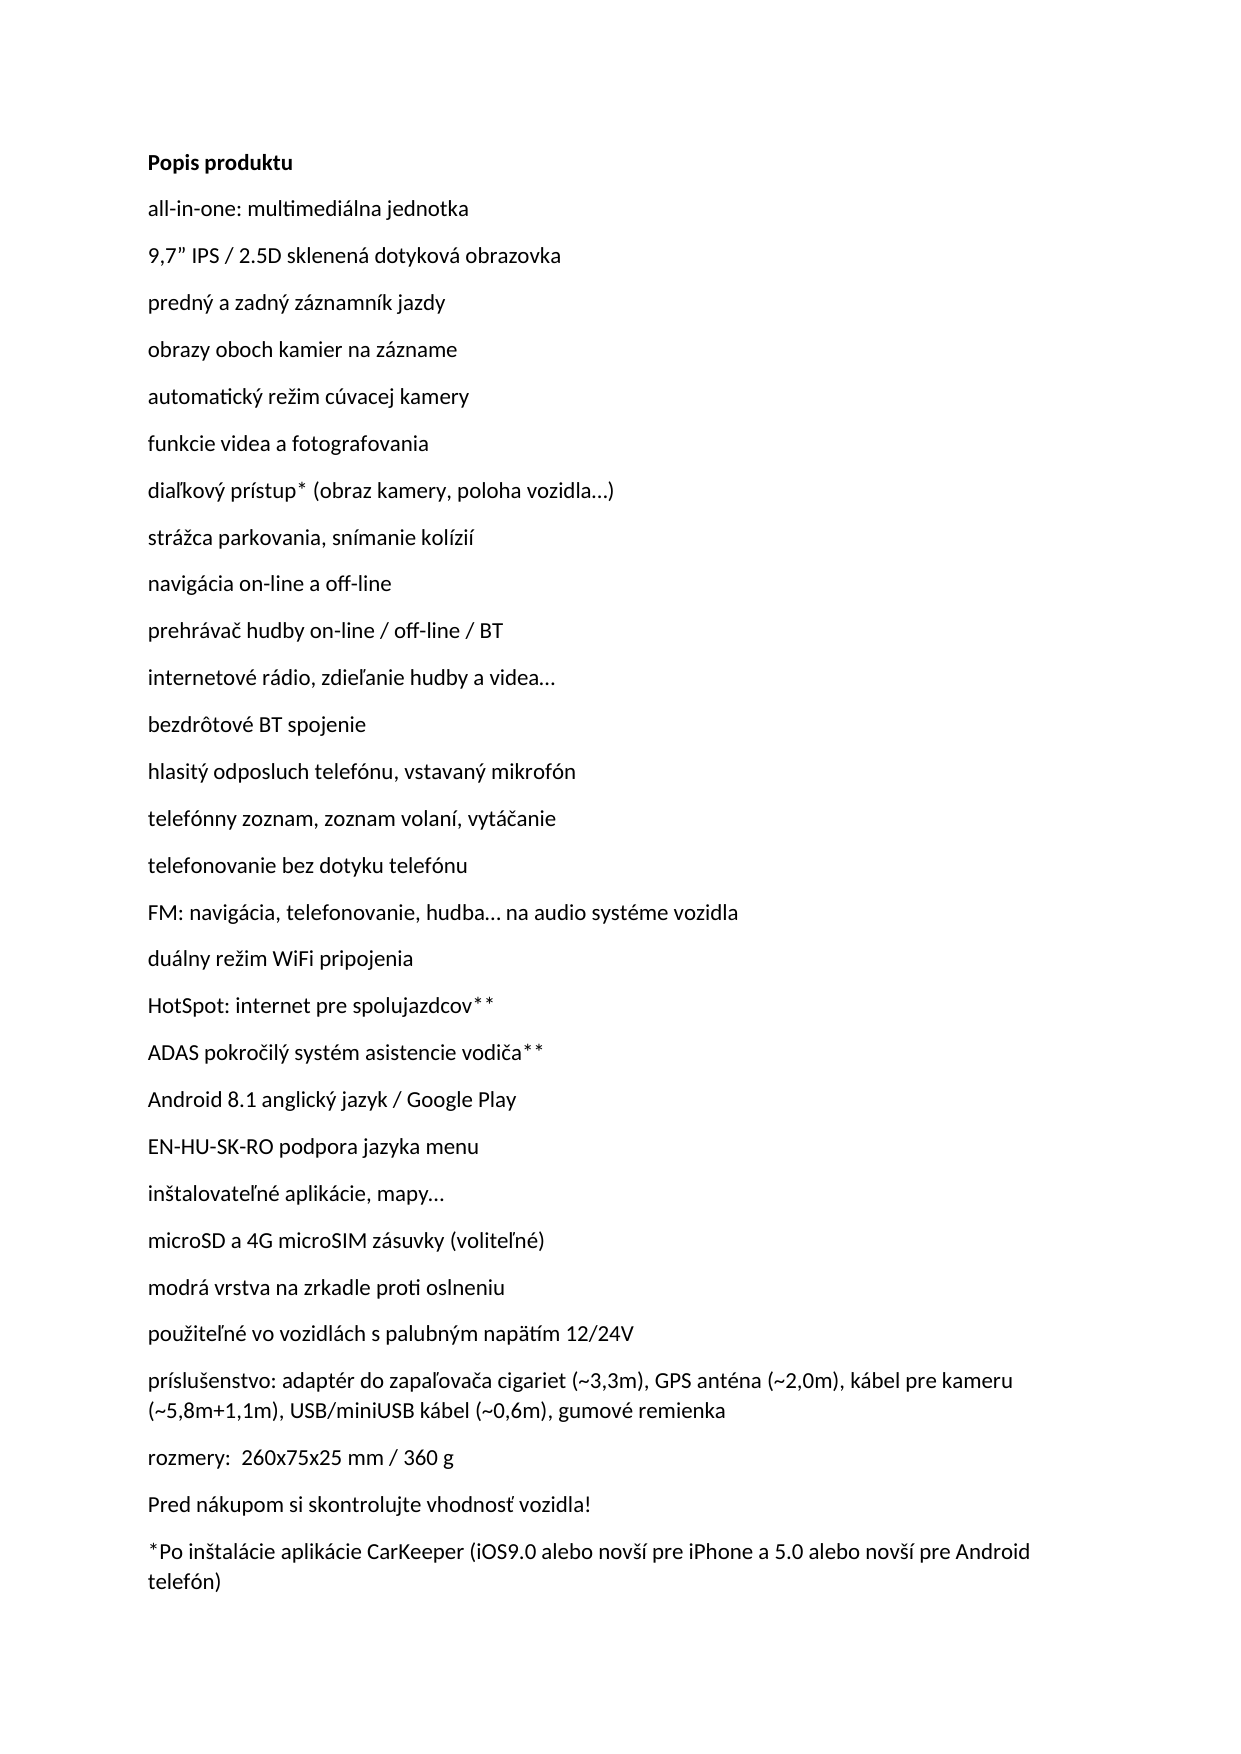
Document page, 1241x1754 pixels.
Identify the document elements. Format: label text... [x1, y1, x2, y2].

text hlasitý odposluch telefónu, vstavaný mikrofón [148, 757, 1093, 785]
text FM: navigácia, telefonovanie, hudba… na audio systéme vozidla [148, 898, 1093, 926]
text EN-HU-SK-RO podpora jazyka menu [148, 1132, 1093, 1160]
text Popis produktu [148, 148, 1093, 176]
text bezdrôtové BT spojenie [148, 710, 1093, 738]
text microSD a 4G microSIM zásuvky (voliteľné) [148, 1226, 1093, 1254]
text all-in-one: multimediálna jednotka [148, 194, 1093, 222]
text automatický režim cúvacej kamery [148, 382, 1093, 410]
text obrazy oboch kamier na zázname [148, 335, 1093, 363]
text 9,7” IPS / 2.5D sklenená dotyková obrazovka [148, 241, 1093, 269]
text strážca parkovania, snímanie kolízií [148, 523, 1093, 551]
text Android 8.1 anglický jazyk / Google Play [148, 1085, 1093, 1113]
text HotSpot: internet pre spolujazdcov** [148, 991, 1093, 1019]
text telefónny zoznam, zoznam volaní, vytáčanie [148, 804, 1093, 832]
text prehrávač hudby on-line / off-line / BT [148, 616, 1093, 644]
text rozmery: 260x75x25 mm / 360 g [148, 1443, 1093, 1471]
text internetové rádio, zdieľanie hudby a videa… [148, 663, 1093, 691]
text použiteľné vo vozidlách s palubným napätím 12/24V [148, 1319, 1093, 1347]
text modrá vrstva na zrkadle proti oslneniu [148, 1273, 1093, 1301]
text funkcie videa a fotografovania [148, 429, 1093, 457]
text duálny režim WiFi pripojenia [148, 944, 1093, 972]
text diaľkový prístup* (obraz kamery, poloha vozidla…) [148, 476, 1093, 504]
text navigácia on-line a off-line [148, 569, 1093, 597]
text príslušenstvo: adaptér do zapaľovača cigariet (~3,3m), GPS anténa (~2,0m), kábel pre kameru (~5,8m+1,1m), USB/miniUSB kábel (~0,6m), gumové remienka [148, 1366, 1093, 1424]
text *Po inštalácie aplikácie CarKeeper (iOS9.0 alebo novší pre iPhone a 5.0 alebo novší pre Android telefón) [148, 1537, 1093, 1595]
text predný a zadný záznamník jazdy [148, 288, 1093, 316]
text ADAS pokročilý systém asistencie vodiča** [148, 1038, 1093, 1066]
text inštalovateľné aplikácie, mapy… [148, 1179, 1093, 1207]
text telefonovanie bez dotyku telefónu [148, 851, 1093, 879]
text Pred nákupom si skontrolujte vhodnosť vozidla! [148, 1490, 1093, 1518]
